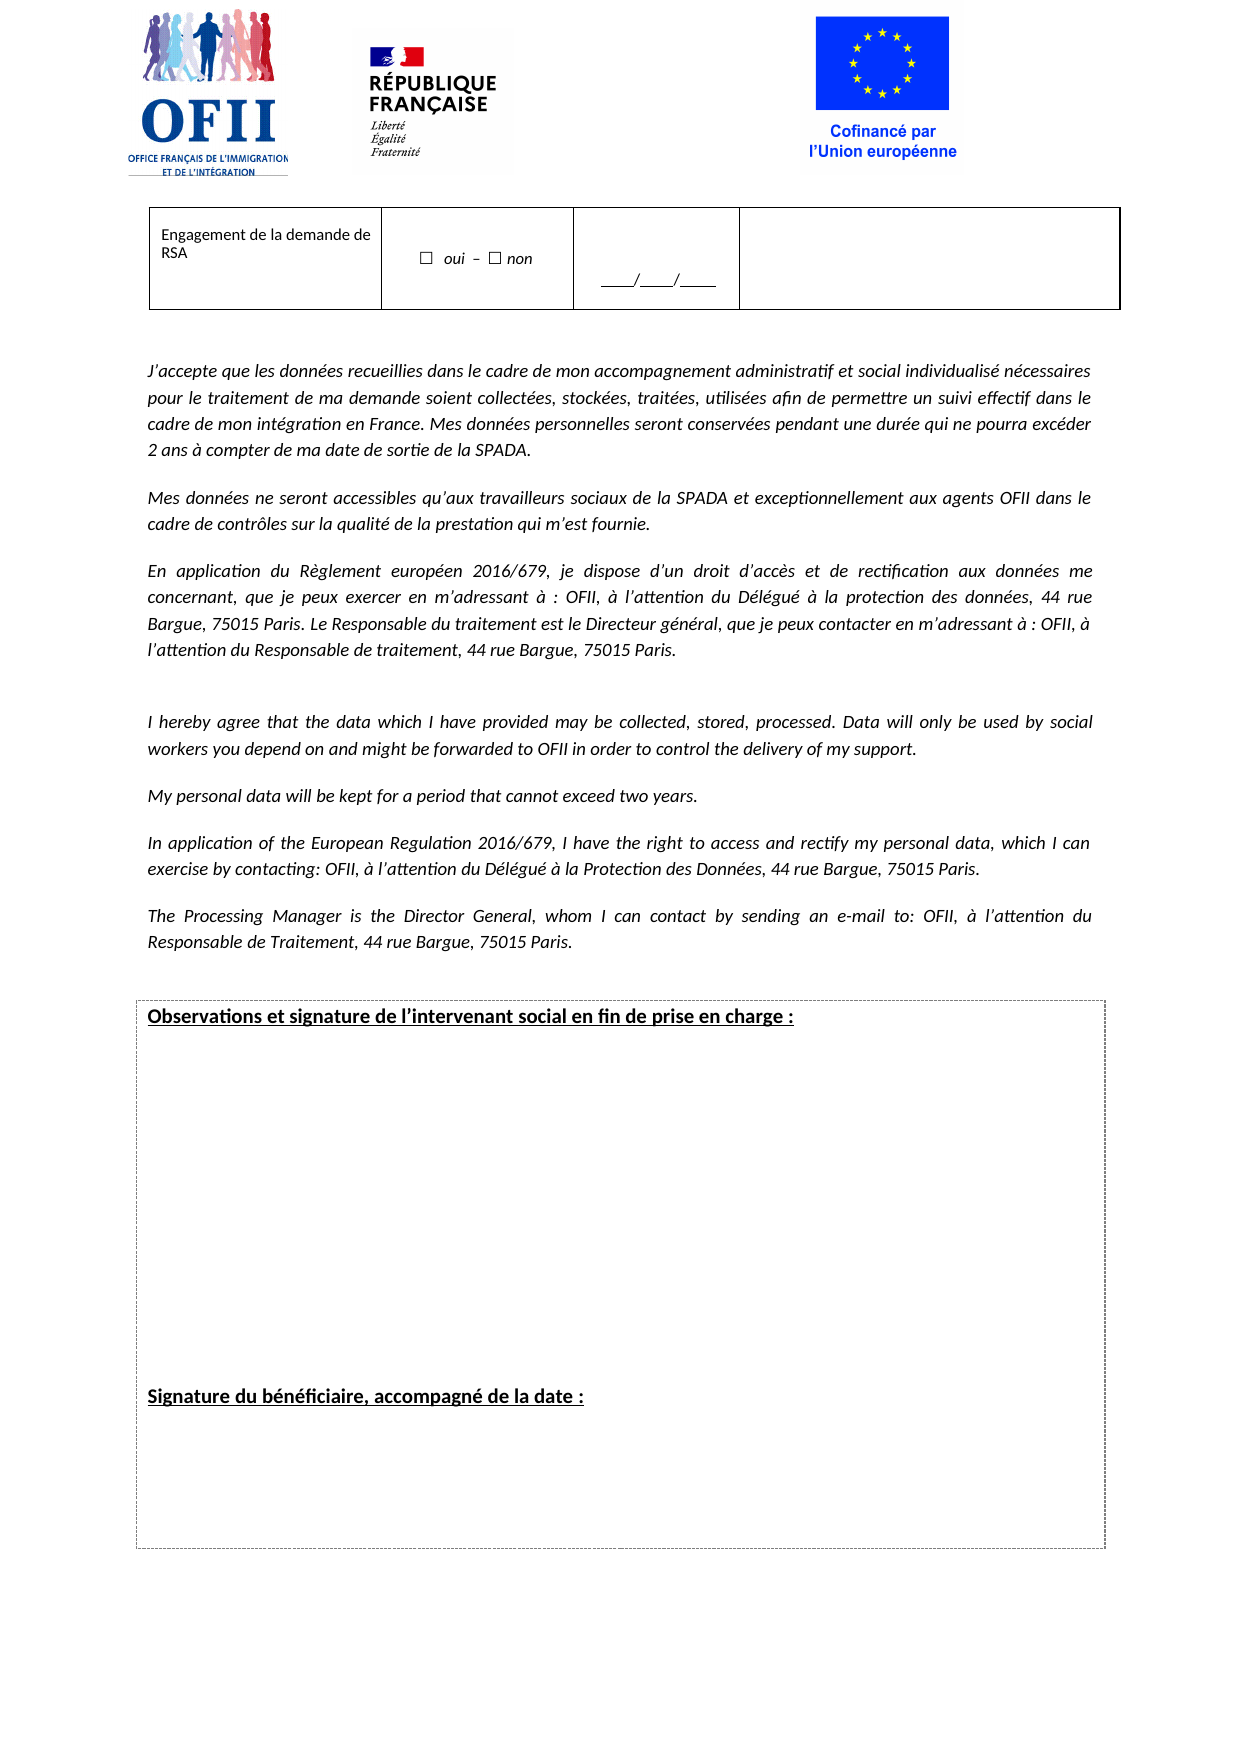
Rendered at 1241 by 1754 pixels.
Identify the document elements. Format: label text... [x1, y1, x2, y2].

table_cell Engagement de la demande de RSA [150, 208, 381, 309]
table_cell / / [574, 208, 739, 309]
text Mes données ne seront accessibles qu’aux travailleurs sociaux de la SPADA et exceptionnellement aux agents OFII dans le cadre de contrôles sur la qualité de la prestation qui m’est fournie. [147, 486, 1093, 535]
text En application du Règlement européen 2016/679, je dispose d’un droit d’accès et de rectification aux données me concernant, que je peux exercer en m’adressant à : OFII, à l’attention du Délégué à la protection des données, 44 rue Bargue, 75015 Paris. Le Responsable du traitement est le Directeur général, que je peux contacter en m’adressant à : OFII, à l’attention du Responsable de traitement, 44 rue Bargue, 75015 Paris. [147, 559, 1093, 661]
text I hereby agree that the data which I have provided may be collected, stored, processed. Data will only be used by social workers you depend on and might be forwarded to OFII in order to control the delivery of my support. [147, 711, 1093, 760]
text In application of the European Regulation 2016/679, I have the right to access and rectify my personal data, which I can exercise by contacting: OFII, à l’attention du Délégué à la Protection des Données, 44 rue Bargue, 75015 Paris. [147, 831, 1092, 881]
picture [128, 9, 288, 176]
picture [800, 0, 964, 175]
table_cell oui – ☐ non [382, 208, 573, 309]
text The Processing Manager is the Director General, whom I can contact by sending an e-mail to: OFII, à l’attention du Responsable de Traitement, 44 rue Bargue, 75015 Paris. [147, 904, 1093, 953]
picture [351, 28, 515, 175]
table_cell [740, 208, 1119, 309]
text J’accepte que les données recueillies dans le cadre de mon accompagnement administratif et social individualisé nécessaires pour le traitement de ma demande soient collectées, stockées, traitées, utilisées afin de permettre un suivi effectif dans le cadre de mon intégration en France. Mes données personnelles seront conservées pendant une durée qui ne pourra excéder 2 ans à compter de ma date de sortie de la SPADA. [147, 359, 1093, 461]
text My personal data will be kept for a period that cannot exceed two years. [147, 784, 1132, 807]
